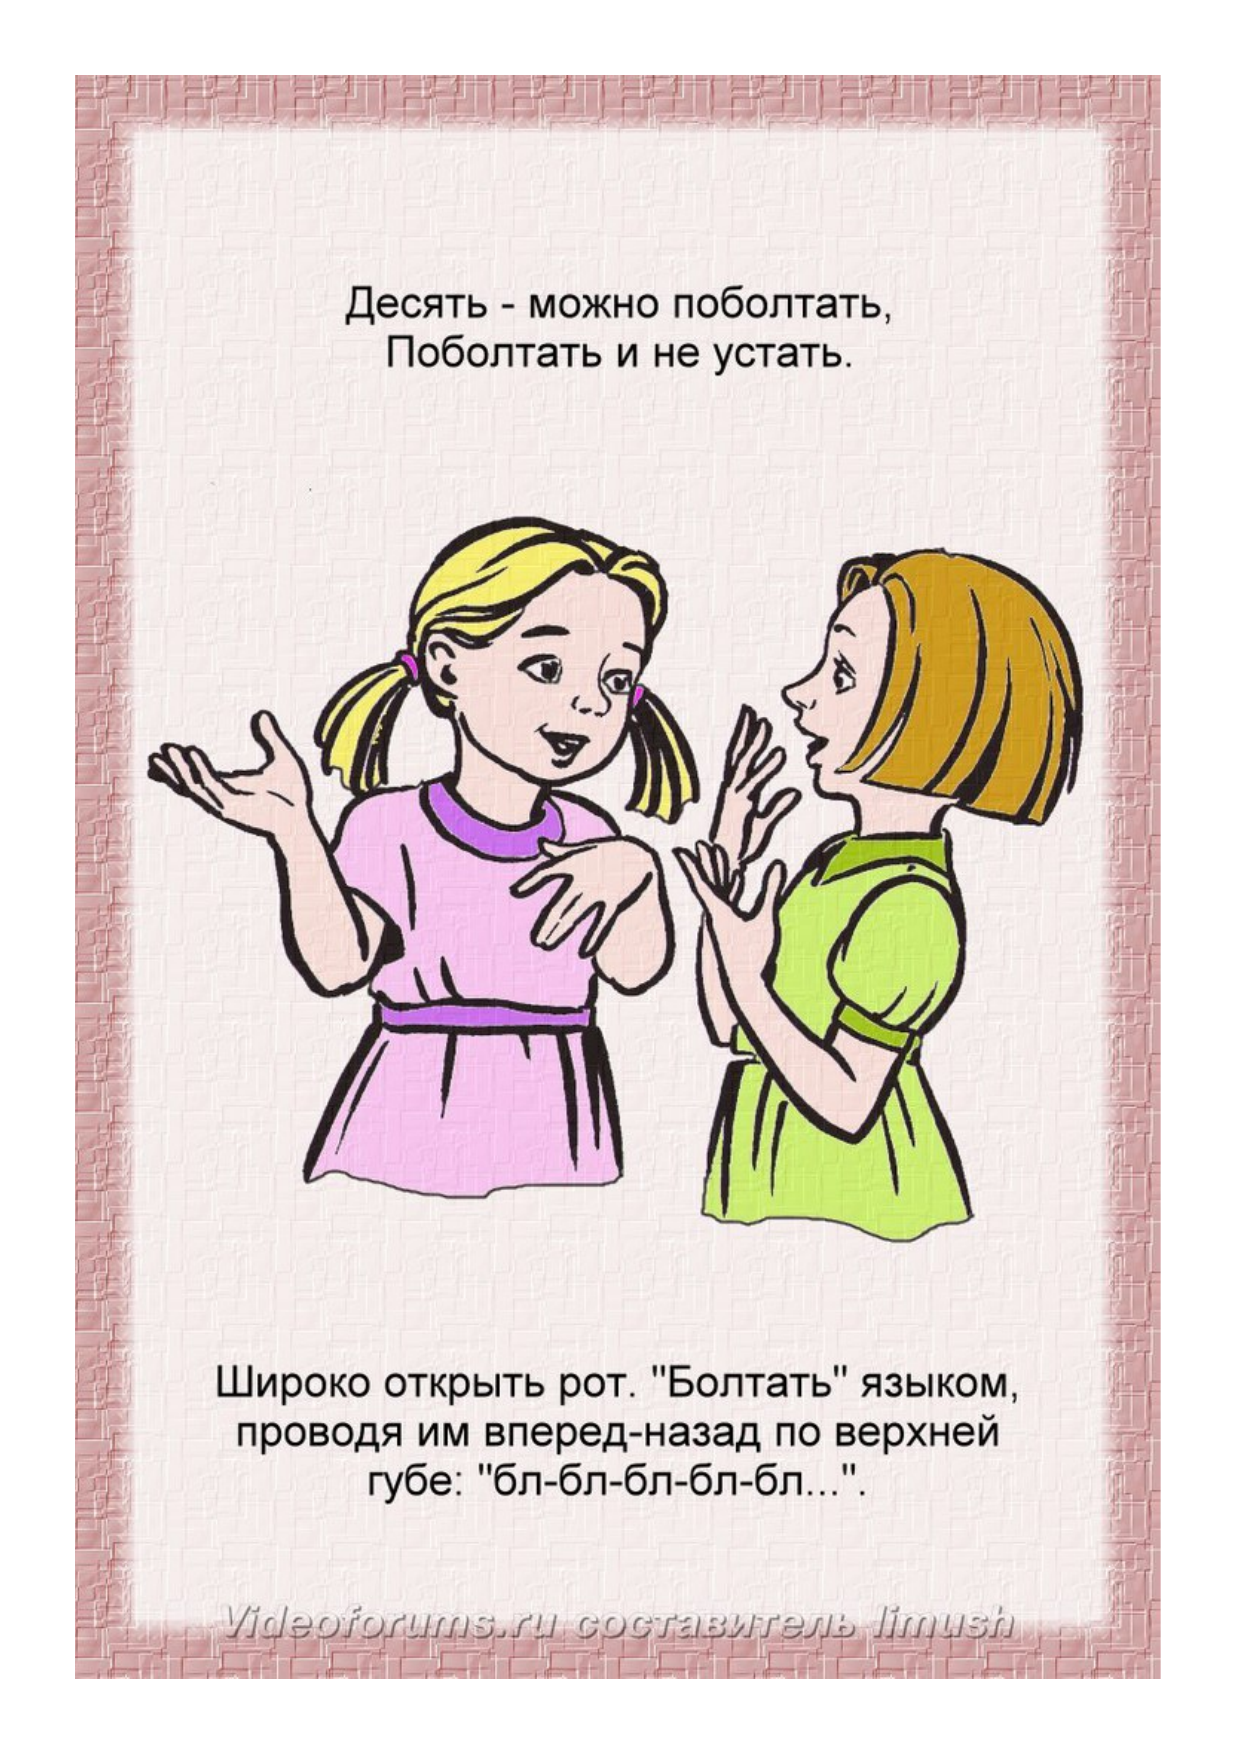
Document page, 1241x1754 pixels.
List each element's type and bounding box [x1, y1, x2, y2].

picture [75, 75, 1161, 1679]
